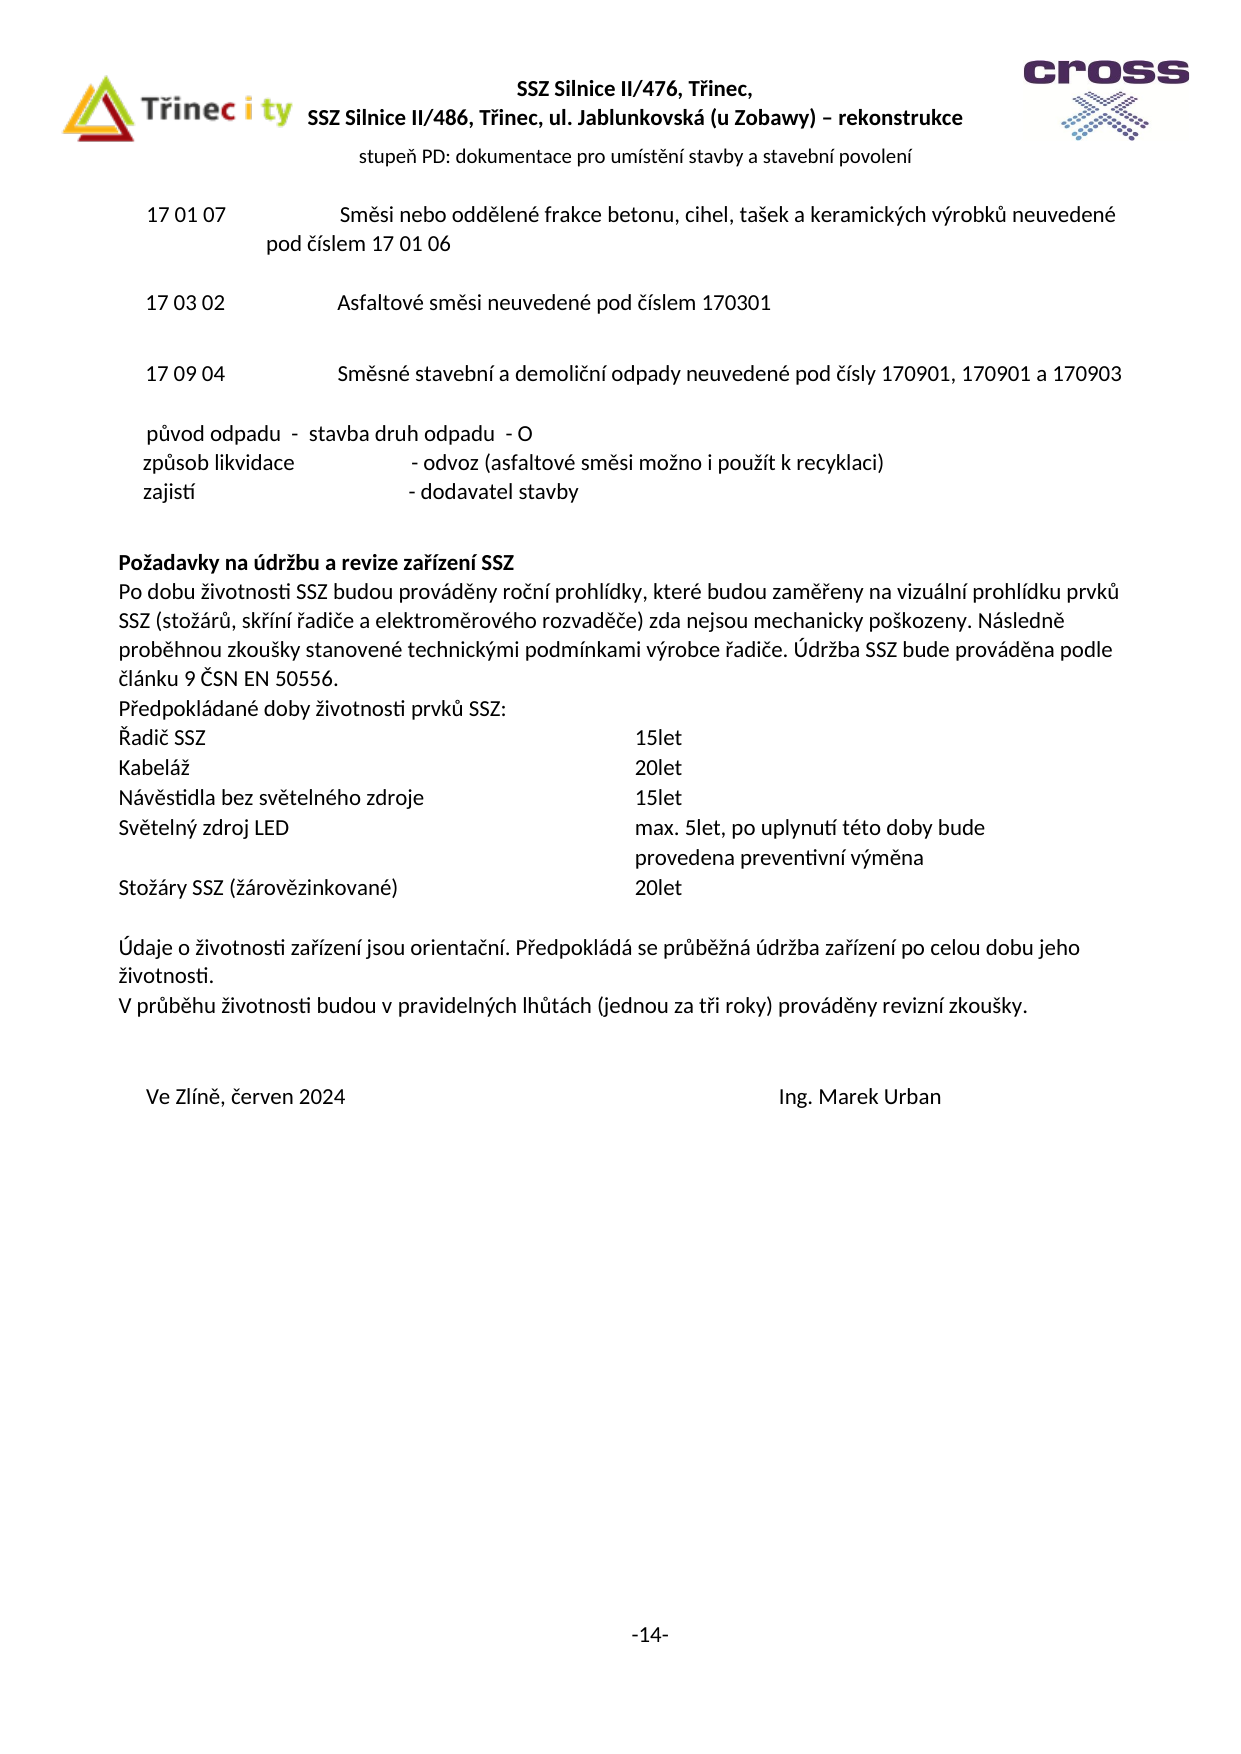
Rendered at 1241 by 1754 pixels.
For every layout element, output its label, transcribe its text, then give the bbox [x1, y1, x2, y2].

picture [48, 60, 313, 167]
text Světelný zdroj LED max. 5let, po uplynutí této doby bude [118, 813, 1153, 841]
text Po dobu životnosti SSZ budou prováděny roční prohlídky, které budou zaměřeny na vizuální prohlídku prvků SSZ (stožárů, skříní řadiče a elektroměrového rozvaděče) zda nejsou mechanicky poškozeny. Následně proběhnou zkoušky stanovené technickými podmínkami výrobce řadiče. Údržba SSZ bude prováděna podle článku 9 ČSN EN 50556. [118, 577, 1153, 692]
text Návěstidla bez světelného zdroje 15let [118, 783, 1153, 811]
picture [1023, 60, 1190, 141]
text 17 03 02 Asfaltové směsi neuvedené pod číslem 170301 [118, 288, 1153, 316]
text Údaje o životnosti zařízení jsou orientační. Předpokládá se průběžná údržba zařízení po celou dobu jeho životnosti. [118, 933, 1153, 990]
text provedena preventivní výměna [118, 843, 1153, 871]
text původ odpadu - stavba druh odpadu - O [146, 419, 541, 447]
text Řadič SSZ 15let [118, 723, 1153, 752]
text zajistí - dodavatel stavby [118, 477, 1153, 506]
text Kabeláž 20let [118, 753, 1153, 781]
text Požadavky na údržbu a revize zařízení SSZ [118, 548, 1153, 576]
text Předpokládané doby životnosti prvků SSZ: [118, 694, 1153, 722]
text 17 01 07 Směsi nebo oddělené frakce betonu, cihel, tašek a keramických výrobků neuvedené pod číslem 17 01 06 [146, 200, 1153, 257]
text způsob likvidace - odvoz (asfaltové směsi možno i použít k recyklaci) [118, 448, 1153, 476]
text 17 09 04 Směsné stavební a demoliční odpady neuvedené pod čísly 170901, 170901 a 170903 [118, 359, 1153, 387]
text Ve Zlíně, červen 2024 Ing. Marek Urban [118, 1082, 1153, 1110]
text Stožáry SSZ (žárovězinkované) 20let [118, 873, 1153, 901]
text V průběhu životnosti budou v pravidelných lhůtách (jednou za tři roky) prováděny revizní zkoušky. [118, 992, 1153, 1019]
